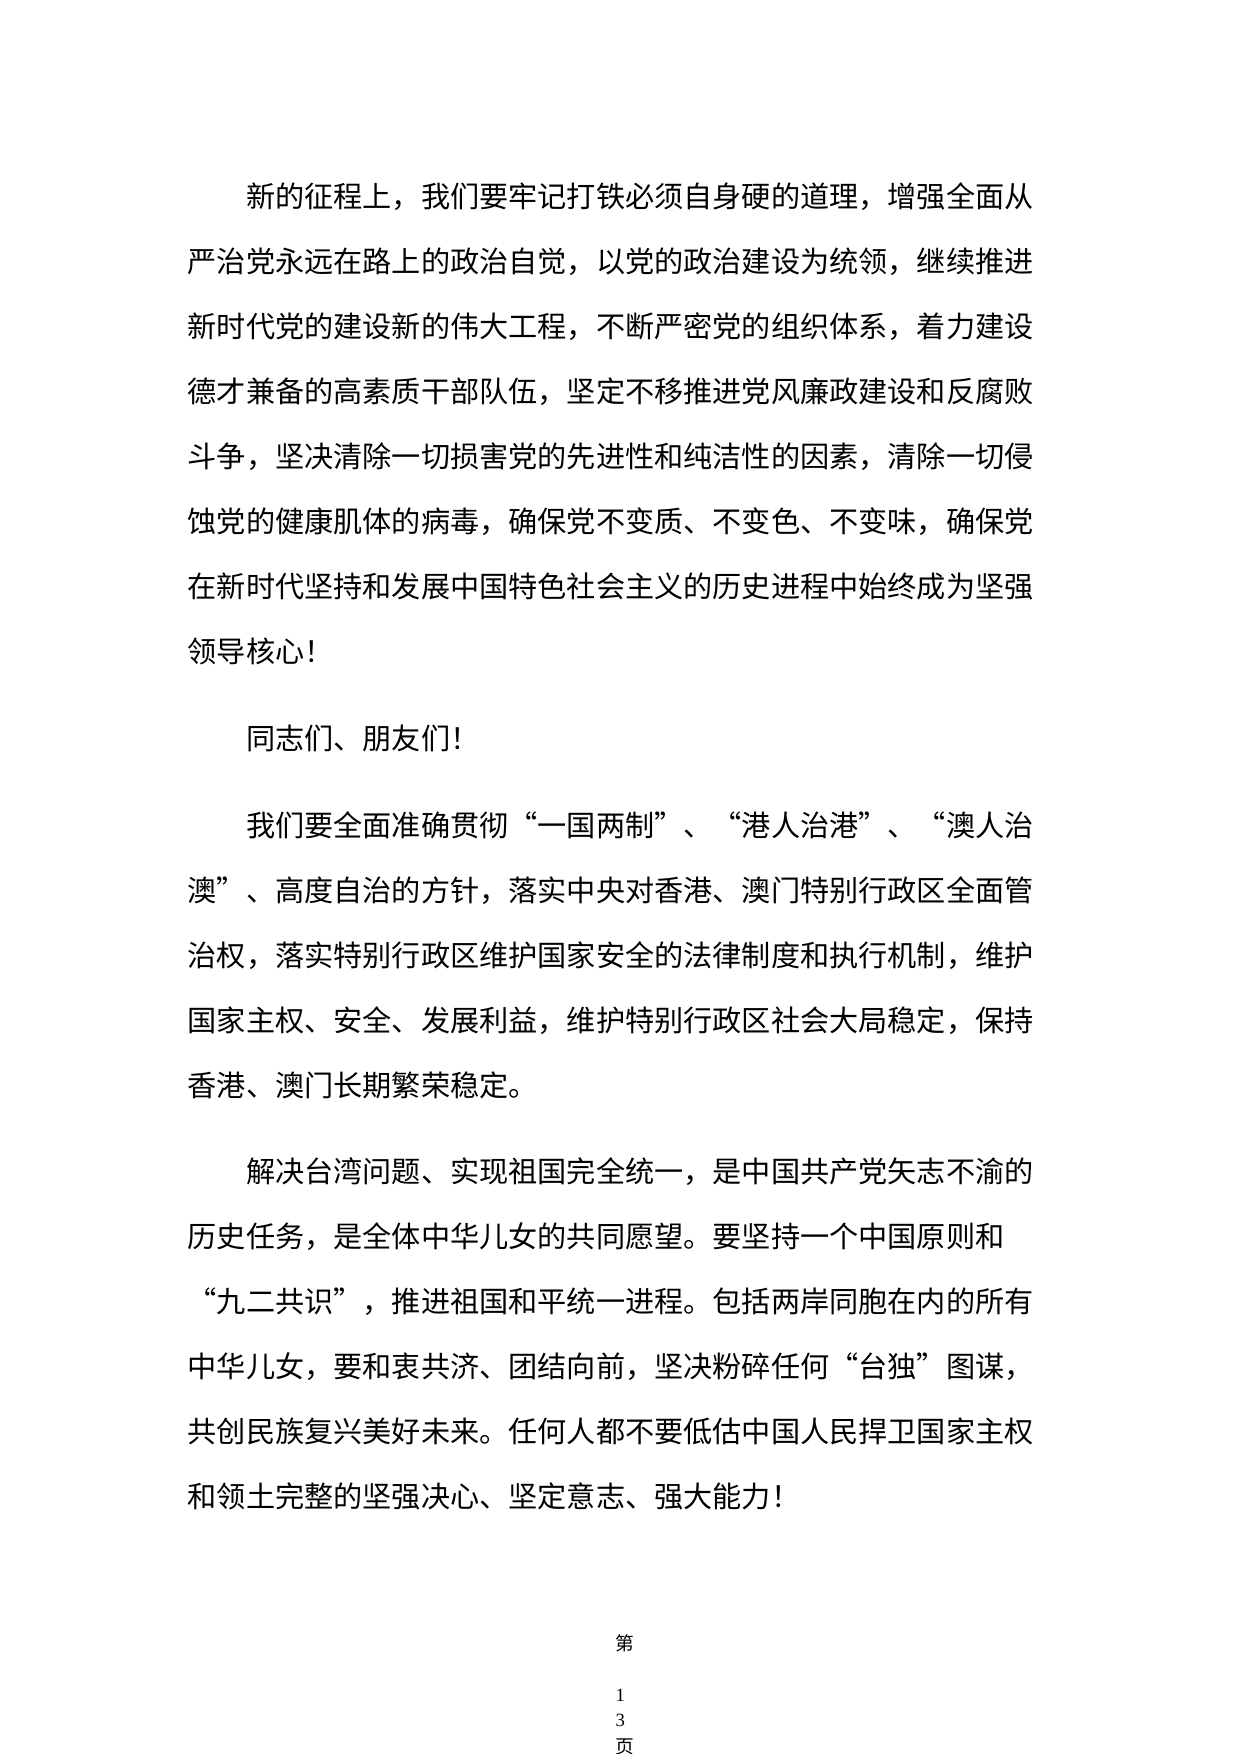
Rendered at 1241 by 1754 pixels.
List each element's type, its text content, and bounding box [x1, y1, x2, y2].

text 同志们、朋友们！ [187, 704, 1053, 769]
text 解决台湾问题、实现祖国完全统一，是中国共产党矢志不渝的历史任务，是全体中华儿女的共同愿望。要坚持一个中国原则和“九二共识”，推进祖国和平统一进程。包括两岸同胞在内的所有中华儿女，要和衷共济、团结向前，坚决粉碎任何“台独”图谋，共创民族复兴美好未来。任何人都不要低估中国人民捍卫国家主权和领土完整的坚强决心、坚定意志、强大能力！ [187, 1138, 1053, 1528]
text 我们要全面准确贯彻“一国两制”、“港人治港”、“澳人治澳”、高度自治的方针，落实中央对香港、澳门特别行政区全面管治权，落实特别行政区维护国家安全的法律制度和执行机制，维护国家主权、安全、发展利益，维护特别行政区社会大局稳定，保持香港、澳门长期繁荣稳定。 [187, 791, 1053, 1116]
text 新的征程上，我们要牢记打铁必须自身硬的道理，增强全面从严治党永远在路上的政治自觉，以党的政治建设为统领，继续推进新时代党的建设新的伟大工程，不断严密党的组织体系，着力建设德才兼备的高素质干部队伍，坚定不移推进党风廉政建设和反腐败斗争，坚决清除一切损害党的先进性和纯洁性的因素，清除一切侵蚀党的健康肌体的病毒，确保党不变质、不变色、不变味，确保党在新时代坚持和发展中国特色社会主义的历史进程中始终成为坚强领导核心！ [187, 162, 1053, 682]
